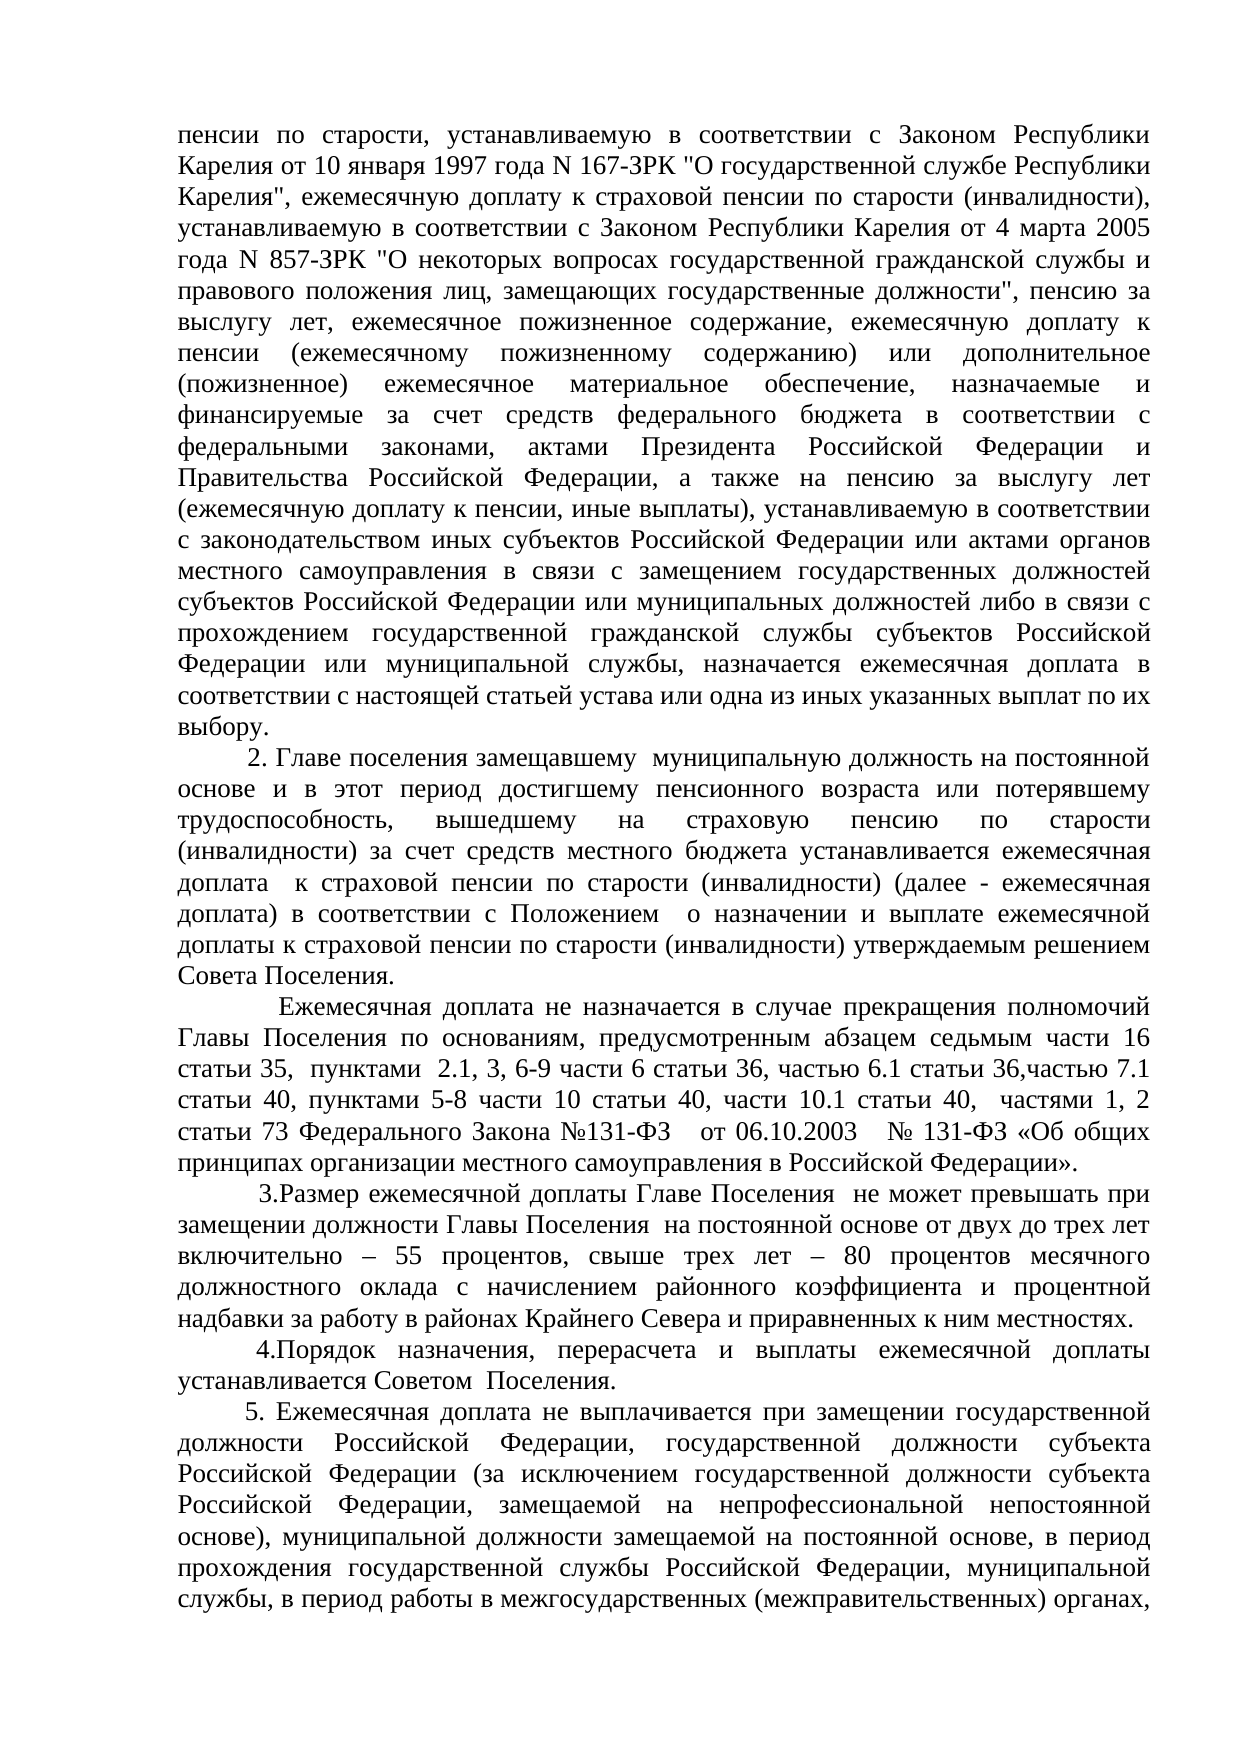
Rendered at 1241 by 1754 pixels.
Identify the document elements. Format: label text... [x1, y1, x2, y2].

text 3.Размер ежемесячной доплаты Главе Поселения не может превышать при замещении должности Главы Поселения на постоянной основе от двух до трех лет включительно – 55 процентов, свыше трех лет – 80 процентов месячного должностного оклада с начислением районного коэффициента и процентной надбавки за работу в районах Крайнего Севера и приравненных к ним местностях. [177, 1177, 1152, 1333]
text 2. Главе поселения замещавшему муниципальную должность на постоянной основе и в этот период достигшему пенсионного возраста или потерявшему трудоспособность, вышедшему на страховую пенсию по старости (инвалидности) за счет средств местного бюджета устанавливается ежемесячная доплата к страховой пенсии по старости (инвалидности) (далее - ежемесячная доплата) в соответствии с Положением о назначении и выплате ежемесячной доплаты к страховой пенсии по старости (инвалидности) утверждаемым решением Совета Поселения. [177, 741, 1152, 990]
text Ежемесячная доплата не назначается в случае прекращения полномочий Главы Поселения по основаниям, предусмотренным абзацем седьмым части 16 статьи 35, пунктами 2.1, 3, 6-9 части 6 статьи 36, частью 6.1 статьи 36,частью 7.1 статьи 40, пунктами 5-8 части 10 статьи 40, части 10.1 статьи 40, частями 1, 2 статьи 73 Федерального Закона №131-ФЗ от 06.10.2003 № 131-ФЗ «Об общих принципах организации местного самоуправления в Российской Федерации». [177, 990, 1152, 1177]
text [177, 1395, 1152, 1613]
text 4.Порядок назначения, перерасчета и выплаты ежемесячной доплаты устанавливается Советом Поселения. [177, 1333, 1152, 1395]
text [177, 118, 1152, 741]
